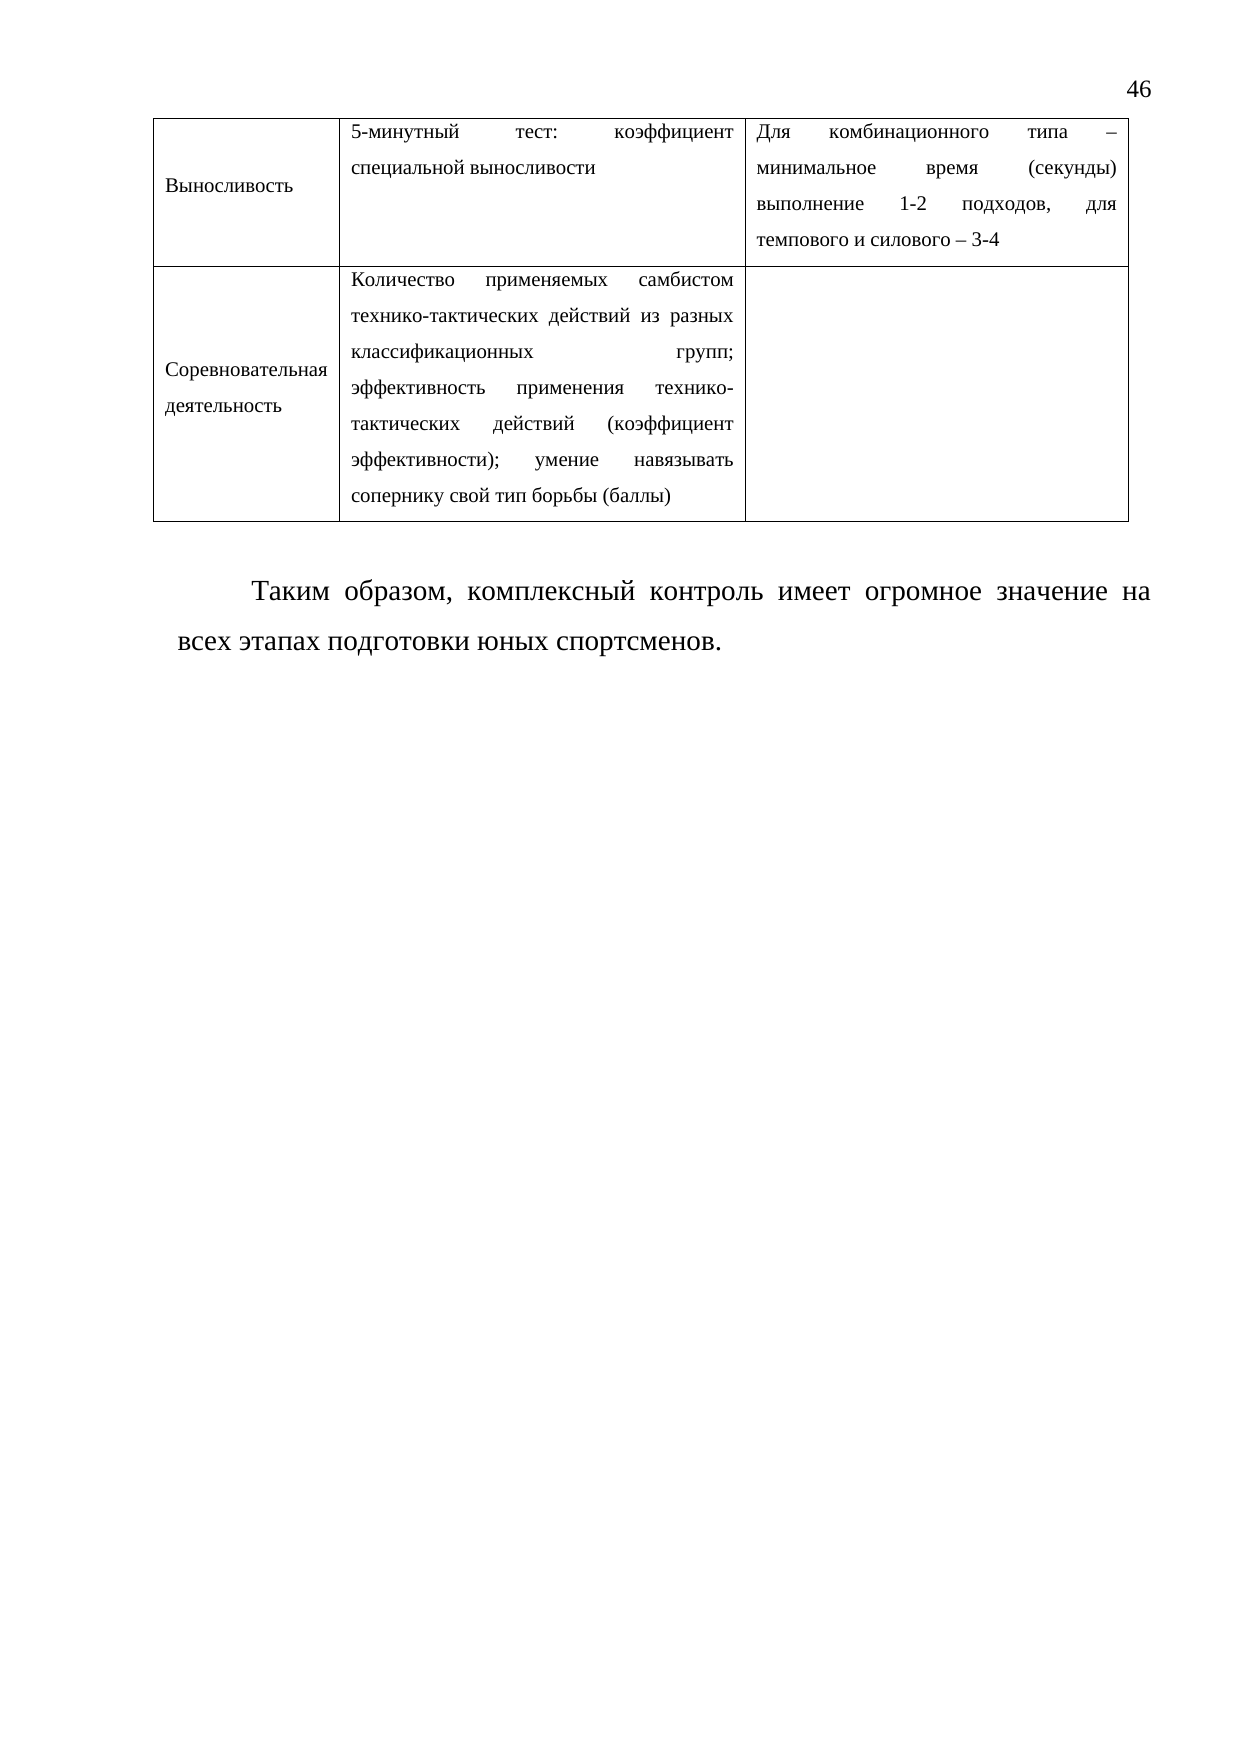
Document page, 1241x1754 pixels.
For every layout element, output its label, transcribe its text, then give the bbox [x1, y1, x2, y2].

table_cell Выносливость [154, 119, 339, 266]
table_cell Для комбинационного типа – минимальное время (секунды) выполнение 1-2 подходов, для темпового и силового – 3-4 [746, 119, 1128, 266]
table_cell [746, 267, 1128, 521]
table_cell Соревновательная деятельность [154, 267, 339, 521]
table_cell 5-минутный тест: коэффициент специальной выносливости [340, 119, 745, 266]
table_cell Количество применяемых самбистом технико-тактических действий из разных классификационных групп; эффективность применения технико-тактических действий (коэффициент эффективности); умение навязывать сопернику свой тип борьбы (баллы) [340, 267, 745, 521]
text Таким образом, комплексный контроль имеет огромное значение на всех этапах подготовки юных спортсменов. [177, 573, 1152, 656]
